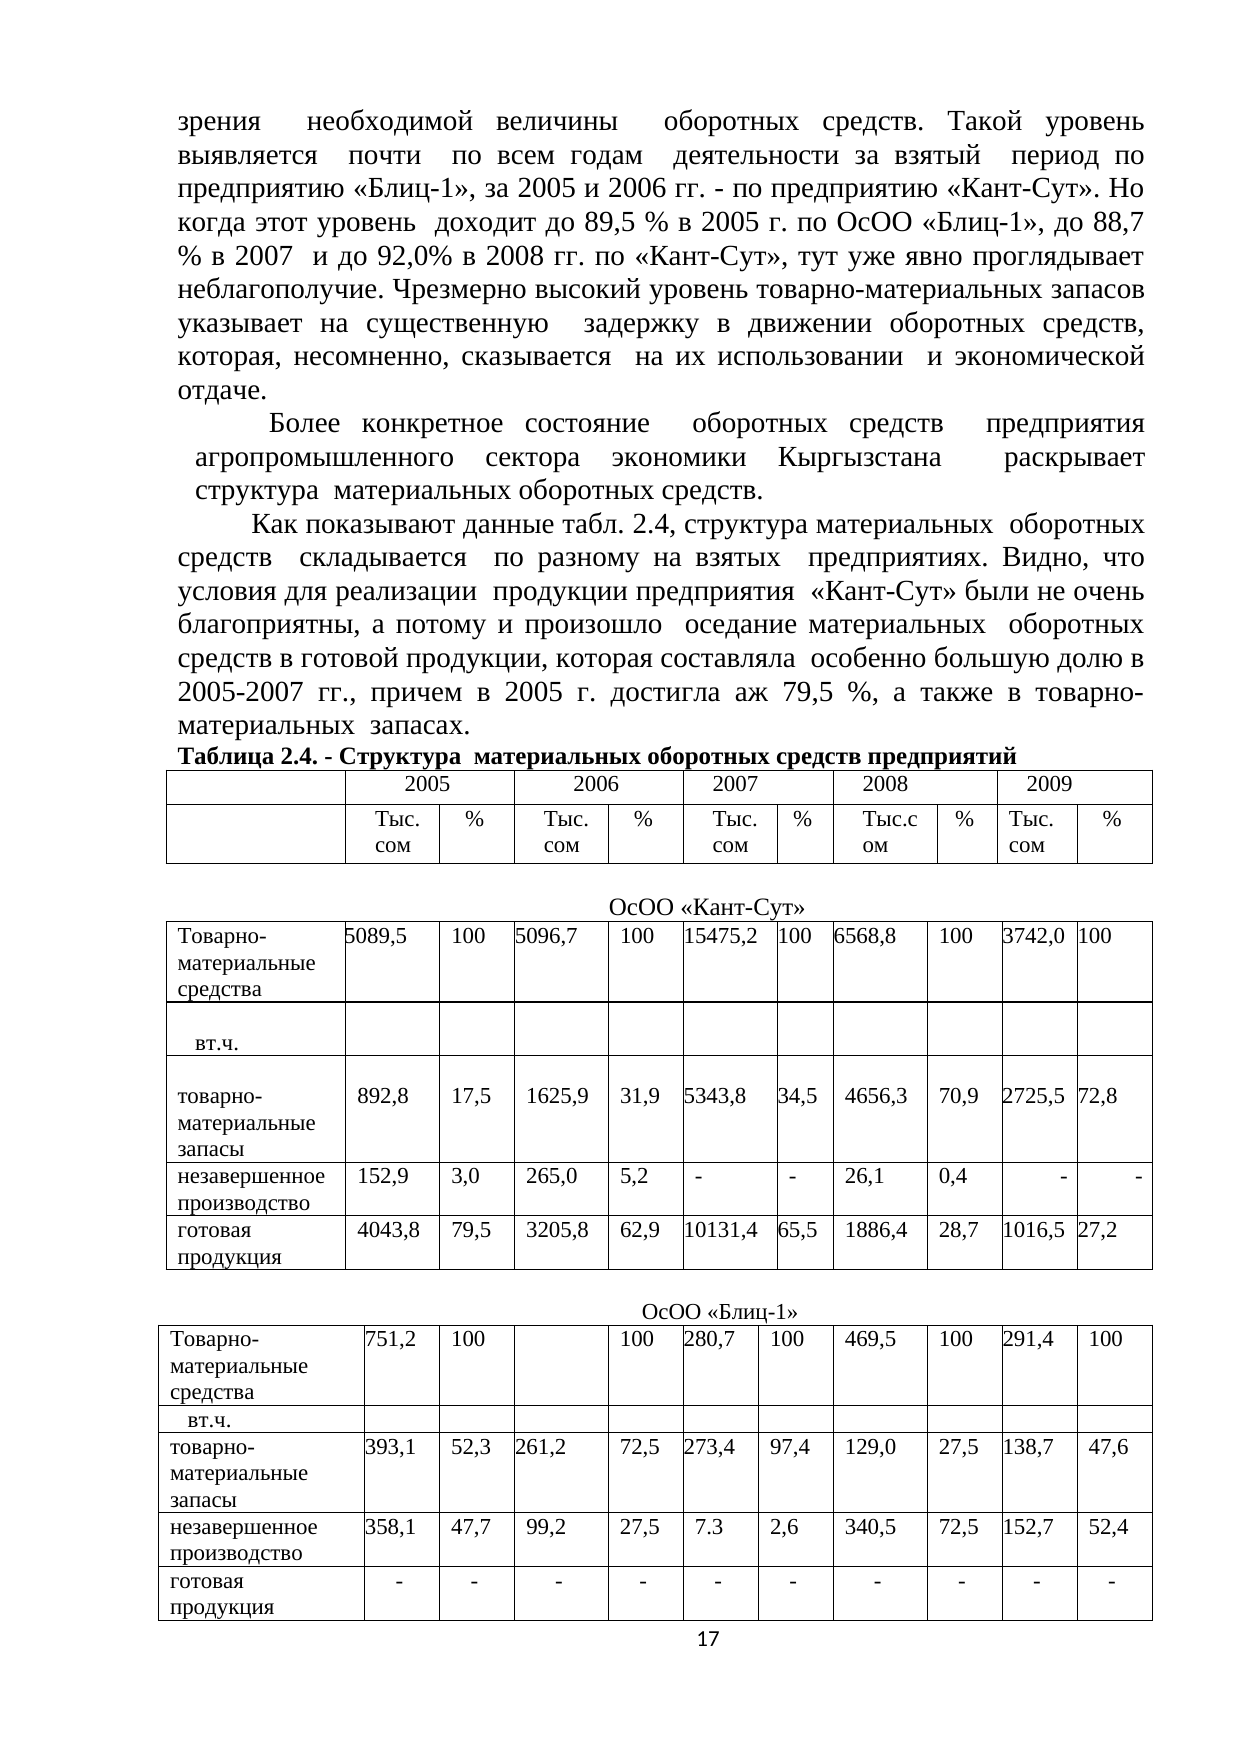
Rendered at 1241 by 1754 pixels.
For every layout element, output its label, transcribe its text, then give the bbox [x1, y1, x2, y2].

table_cell 1625,9 [515, 1056, 608, 1162]
table_cell [515, 1406, 608, 1432]
table_cell 47,6 [1078, 1433, 1152, 1512]
table_cell - [1078, 1567, 1152, 1619]
table_cell 152,7 [1003, 1513, 1077, 1566]
table_cell 62,9 [609, 1216, 683, 1269]
table_cell 72,8 [1078, 1056, 1152, 1162]
table_cell 3,0 [440, 1163, 514, 1215]
text ОсОО «Кант-Сут» [195, 892, 1146, 921]
table_header 6568,8 [834, 922, 927, 1001]
table_cell % [609, 805, 683, 863]
table_header 100 [609, 1326, 683, 1404]
table_cell - [365, 1567, 439, 1619]
table_header 100 [1078, 1326, 1152, 1404]
table_cell [778, 1003, 833, 1055]
table_cell 1886,4 [834, 1216, 927, 1269]
table_cell Тыс.сом [346, 805, 439, 863]
table_header 15475,2 [684, 922, 777, 1001]
table_cell [167, 805, 345, 863]
table_cell 4043,8 [346, 1216, 439, 1269]
table_header 100 [778, 922, 833, 1001]
table_header 751,2 [365, 1326, 439, 1404]
table_cell - [1003, 1567, 1077, 1619]
text Как показывают данные табл. 2.4, структура материальных оборотных средств складывается по разному на взятых предприятиях. Видно, что условия для реализации продукции предприятия «Кант-Сут» были не очень благоприятны, а потому и произошло оседание материальных оборотных средств в готовой продукции, которая составляла особенно большую долю в 2005-2007 гг., причем в 2005 г. достигла аж 79,5 %, а также в товарно-материальных запасах. [177, 506, 1146, 741]
table_cell 27,5 [928, 1433, 1002, 1512]
table_header 100 [928, 1326, 1002, 1404]
table_header 360,4 [515, 1326, 608, 1404]
table_cell 393,1 [365, 1433, 439, 1512]
table_cell 2,6 [759, 1513, 833, 1566]
table_cell 72,5 [609, 1433, 683, 1512]
table_cell 273,4 [684, 1433, 758, 1512]
table_cell Тыс.сом [998, 805, 1077, 863]
table_cell вт.ч. [159, 1406, 364, 1432]
table_cell [609, 1003, 683, 1055]
table_cell [1078, 1003, 1152, 1055]
table_cell 47,7 [440, 1513, 514, 1566]
table_cell - [928, 1567, 1002, 1619]
table_cell 34,5 [778, 1056, 833, 1162]
table_header [167, 771, 345, 804]
text Таблица 2.4. - Структура материальных оборотных средств предприятий [177, 741, 1146, 769]
table_cell готовая продукция [167, 1216, 345, 1269]
text Более конкретное состояние оборотных средств предприятия агропромышленного сектора экономики Кыргызстана раскрывает структура материальных оборотных средств. [195, 405, 1146, 506]
table_cell Тыс.сом [834, 805, 937, 863]
table_cell [440, 1003, 514, 1055]
table_cell [684, 1406, 758, 1432]
table_cell Тыс.сом [684, 805, 777, 863]
table_header 280,7 [684, 1326, 758, 1404]
table_cell 10131,4 [684, 1216, 777, 1269]
table_cell 52,3 [440, 1433, 514, 1512]
table_cell - [515, 1567, 608, 1619]
table_cell [1003, 1003, 1077, 1055]
table_cell [515, 1003, 608, 1055]
table_cell 892,8 [346, 1056, 439, 1162]
table_cell 5,2 [609, 1163, 683, 1215]
table_header 2006 [515, 771, 683, 804]
table_cell % [440, 805, 514, 863]
table_cell 0,4 [928, 1163, 1002, 1215]
table_cell 152,9 [346, 1163, 439, 1215]
table_cell [928, 1003, 1002, 1055]
table_cell 65,5 [778, 1216, 833, 1269]
table_header 2008 [834, 771, 997, 804]
table_cell % [778, 805, 833, 863]
table_cell 138,7 [1003, 1433, 1077, 1512]
table_cell [440, 1406, 514, 1432]
table_cell товарно-материальные запасы [167, 1056, 345, 1162]
text ОсОО «Блиц-1» [195, 1298, 1171, 1324]
table_cell [834, 1406, 927, 1432]
table_cell 261,2 [515, 1433, 608, 1512]
table_cell 79,5 [440, 1216, 514, 1269]
table_header 100 [759, 1326, 833, 1404]
table_header 291,4 [1003, 1326, 1077, 1404]
table_header 3742,0 [1003, 922, 1077, 1001]
table_cell 1016,5 [1003, 1216, 1077, 1269]
table_cell 7.3 [684, 1513, 758, 1566]
table_cell 27,2 [1078, 1216, 1152, 1269]
table_cell товарно-материальные запасы [159, 1433, 364, 1512]
table_cell [1078, 1406, 1152, 1432]
table_header Товарно-материальные средства [159, 1326, 364, 1404]
table_cell 26,1 [834, 1163, 927, 1215]
table_cell 129,0 [834, 1433, 927, 1512]
table_cell [346, 1003, 439, 1055]
table_cell - [834, 1567, 927, 1619]
table_cell готовая продукция [159, 1567, 364, 1619]
table_cell 27,5 [609, 1513, 683, 1566]
table_cell 28,7 [928, 1216, 1002, 1269]
table_header Товарно-материальные средства [167, 922, 345, 1001]
table_cell [684, 1003, 777, 1055]
table_cell - [609, 1567, 683, 1619]
table_cell [365, 1406, 439, 1432]
table_cell Тыс.сом [515, 805, 608, 863]
table_cell 265,0 [515, 1163, 608, 1215]
table_cell [928, 1406, 1002, 1432]
table_header 5096,7 [515, 922, 608, 1001]
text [177, 103, 1146, 405]
table_cell - [440, 1567, 514, 1619]
table_cell - [759, 1567, 833, 1619]
table_cell 99,2 [515, 1513, 608, 1566]
table_cell % [938, 805, 997, 863]
table_cell 340,5 [834, 1513, 927, 1566]
table_cell 97,4 [759, 1433, 833, 1512]
table_header 5089,5 [346, 922, 439, 1001]
table_cell 4656,3 [834, 1056, 927, 1162]
table_cell - [1003, 1163, 1077, 1215]
table_cell [609, 1406, 683, 1432]
table_header 100 [440, 1326, 514, 1404]
table_cell - [684, 1163, 777, 1215]
table_cell 358,1 [365, 1513, 439, 1566]
table_header 2009 [998, 771, 1152, 804]
table_cell 70,9 [928, 1056, 1002, 1162]
table_cell 5343,8 [684, 1056, 777, 1162]
table_cell [834, 1003, 927, 1055]
table_cell 2725,5 [1003, 1056, 1077, 1162]
table_header 100 [928, 922, 1002, 1001]
table_cell 17,5 [440, 1056, 514, 1162]
table_cell - [778, 1163, 833, 1215]
table_header 100 [440, 922, 514, 1001]
table_cell незавершенное производство [167, 1163, 345, 1215]
table_cell незавершенное производство [159, 1513, 364, 1566]
table_cell 3205,8 [515, 1216, 608, 1269]
table_cell % [1078, 805, 1152, 863]
table_header 469,5 [834, 1326, 927, 1404]
table_cell - [684, 1567, 758, 1619]
table_cell [759, 1406, 833, 1432]
table_header 2007 [684, 771, 833, 804]
table_cell [1003, 1406, 1077, 1432]
table_header 100 [1078, 922, 1152, 1001]
table_cell - [1078, 1163, 1152, 1215]
table_cell 52,4 [1078, 1513, 1152, 1566]
table_cell 72,5 [928, 1513, 1002, 1566]
table_header 100 [609, 922, 683, 1001]
table_cell вт.ч. [167, 1003, 345, 1055]
table_cell 31,9 [609, 1056, 683, 1162]
table_header 2005 [346, 771, 514, 804]
